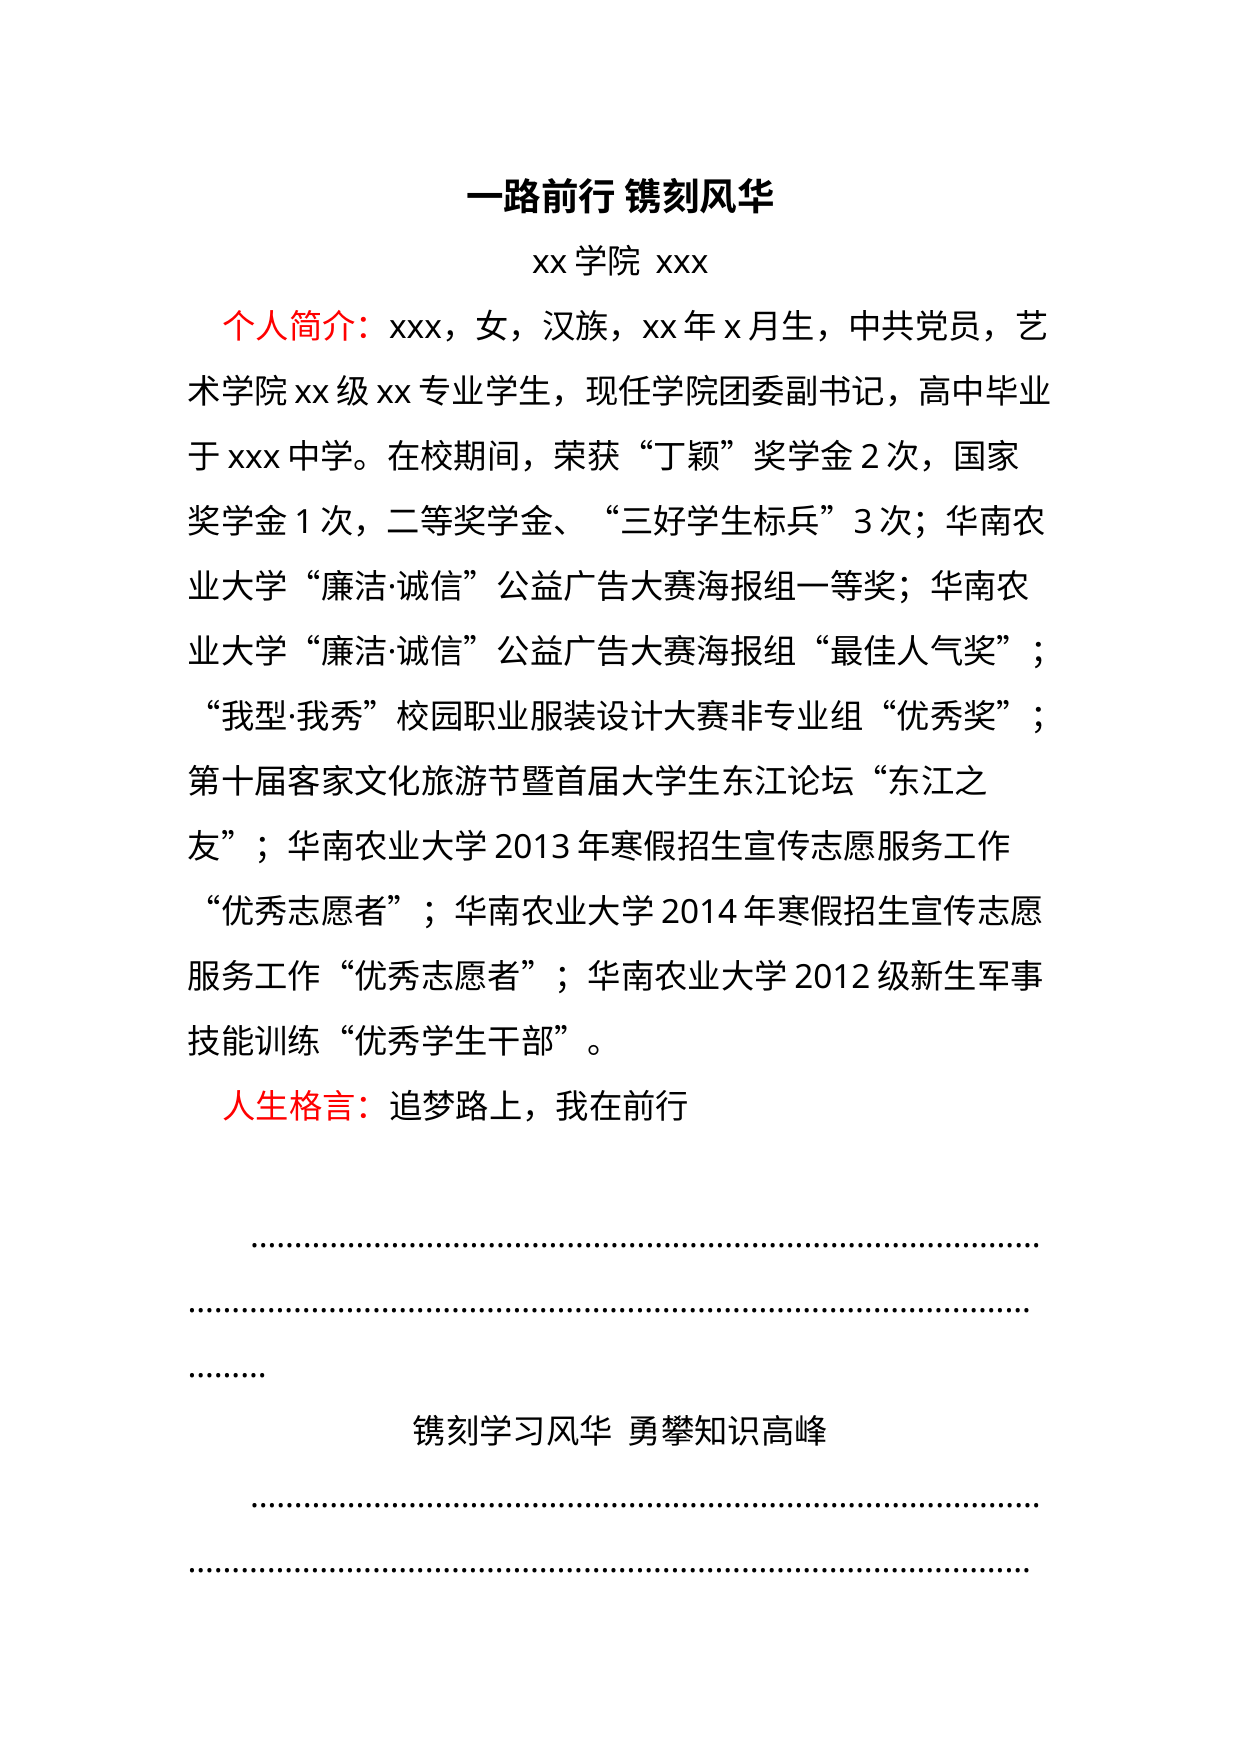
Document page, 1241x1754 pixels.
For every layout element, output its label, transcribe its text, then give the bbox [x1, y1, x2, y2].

text 一路前行 镌刻风华 [187, 162, 1053, 227]
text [187, 1462, 1053, 1592]
text 个人简介：xxx，女，汉族，xx年x月生，中共党员，艺术学院xx级xx专业学生，现任学院团委副书记，高中毕业于xxx中学。在校期间，荣获“丁颖”奖学金2次，国家奖学金1次，二等奖学金、“三好学生标兵”3次；华南农业大学“廉洁·诚信”公益广告大赛海报组一等奖；华南农业大学“廉洁·诚信”公益广告大赛海报组“最佳人气奖”；“我型·我秀”校园职业服装设计大赛非专业组“优秀奖”；第十届客家文化旅游节暨首届大学生东江论坛“东江之友”；华南农业大学2013年寒假招生宣传志愿服务工作“优秀志愿者”；华南农业大学2014年寒假招生宣传志愿服务工作“优秀志愿者”；华南农业大学2012级新生军事技能训练“优秀学生干部”。 [187, 292, 1053, 1072]
text xx学院 xxx [187, 227, 1053, 292]
text 镌刻学习风华 勇攀知识高峰 [187, 1397, 1053, 1462]
text 人生格言：追梦路上，我在前行 [187, 1072, 1053, 1137]
text …………………………………………………………………………………………………………………………………………………………………………… [187, 1202, 1053, 1397]
